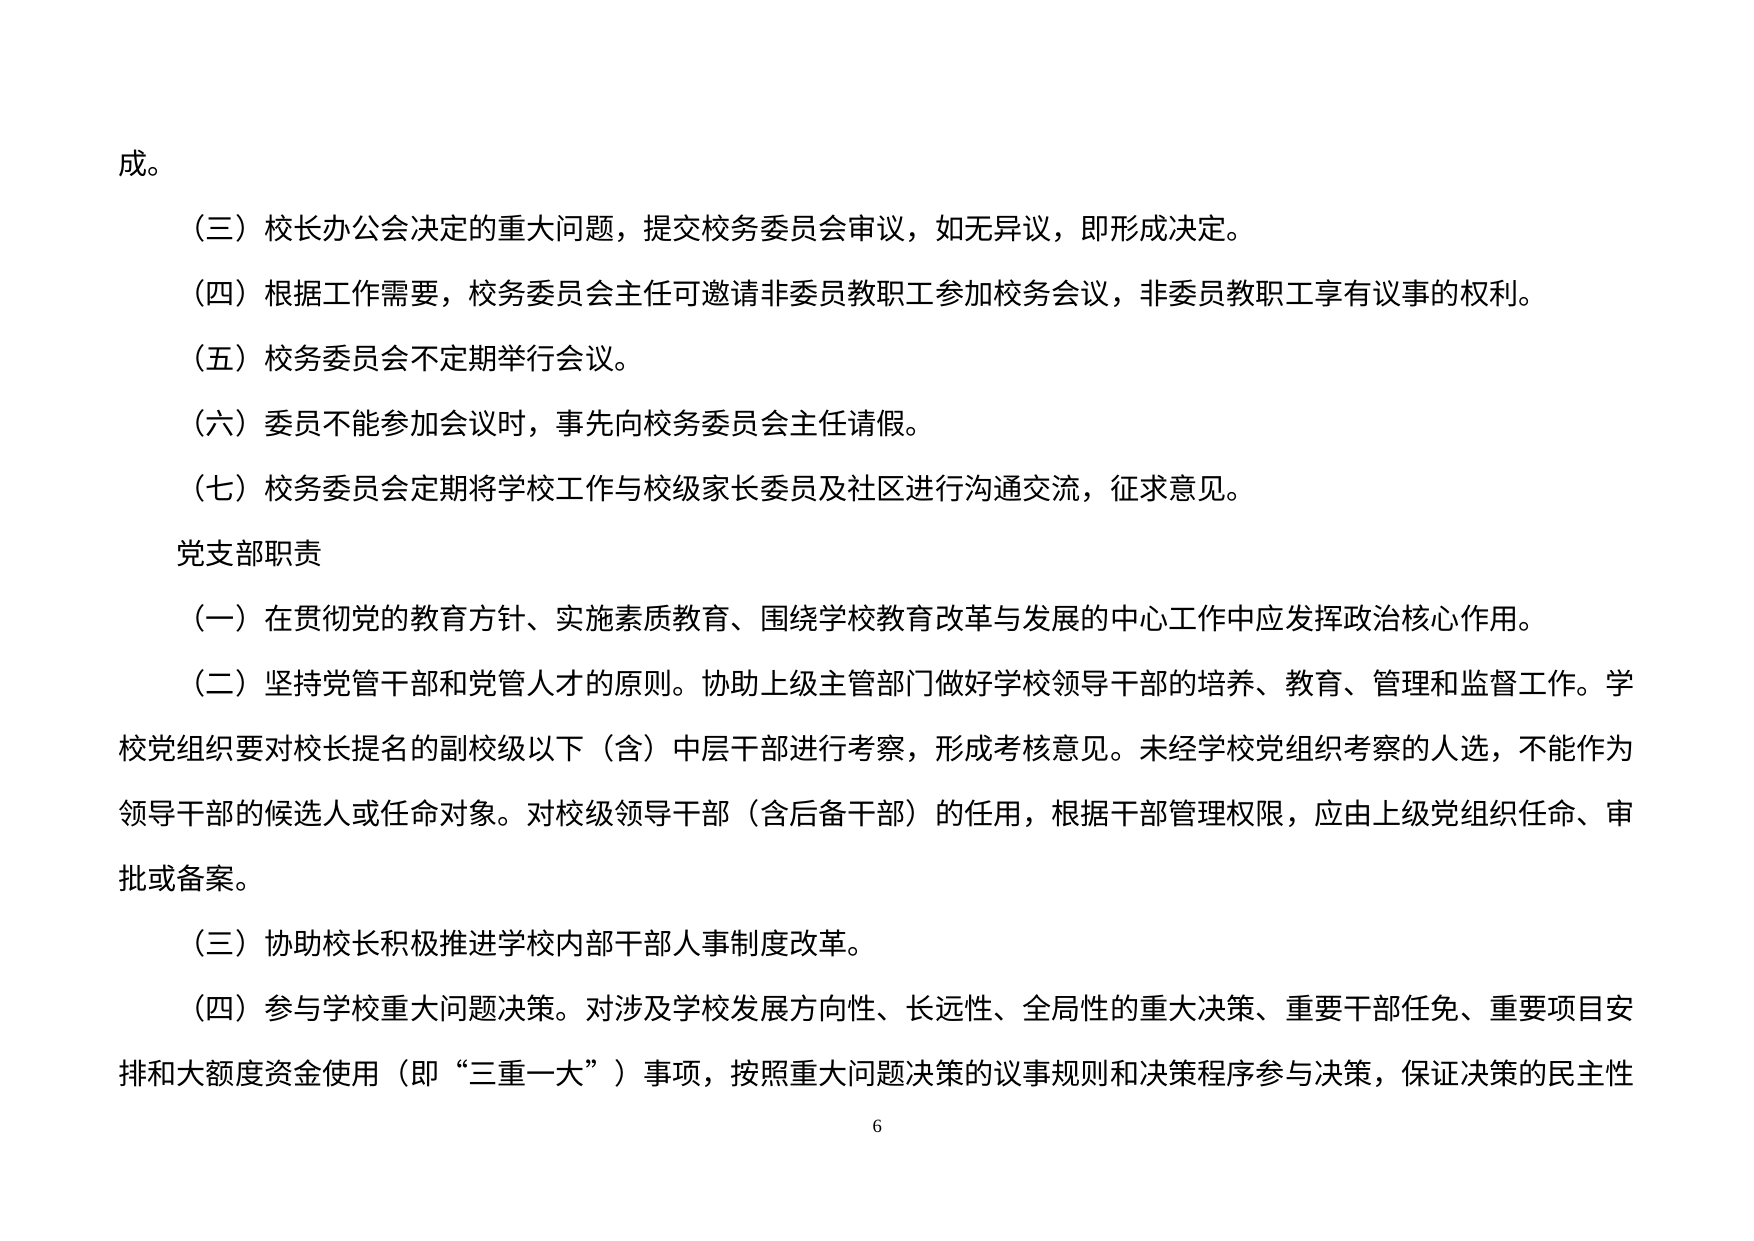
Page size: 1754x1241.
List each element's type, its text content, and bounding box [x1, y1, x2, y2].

text （五）校务委员会不定期举行会议。 [118, 324, 1636, 389]
text （六）委员不能参加会议时，事先向校务委员会主任请假。 [118, 389, 1636, 454]
text 党支部职责 [118, 519, 1636, 584]
text （三）协助校长积极推进学校内部干部人事制度改革。 [118, 909, 1636, 974]
text （一）在贯彻党的教育方针、实施素质教育、围绕学校教育改革与发展的中心工作中应发挥政治核心作用。 [118, 584, 1636, 649]
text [118, 129, 1636, 194]
text （四）根据工作需要，校务委员会主任可邀请非委员教职工参加校务会议，非委员教职工享有议事的权利。 [118, 259, 1636, 324]
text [118, 974, 1636, 1104]
text （二）坚持党管干部和党管人才的原则。协助上级主管部门做好学校领导干部的培养、教育、管理和监督工作。学校党组织要对校长提名的副校级以下（含）中层干部进行考察，形成考核意见。未经学校党组织考察的人选，不能作为领导干部的候选人或任命对象。对校级领导干部（含后备干部）的任用，根据干部管理权限，应由上级党组织任命、审批或备案。 [118, 649, 1636, 909]
text （三）校长办公会决定的重大问题，提交校务委员会审议，如无异议，即形成决定。 [118, 194, 1636, 259]
text （七）校务委员会定期将学校工作与校级家长委员及社区进行沟通交流，征求意见。 [118, 454, 1636, 519]
